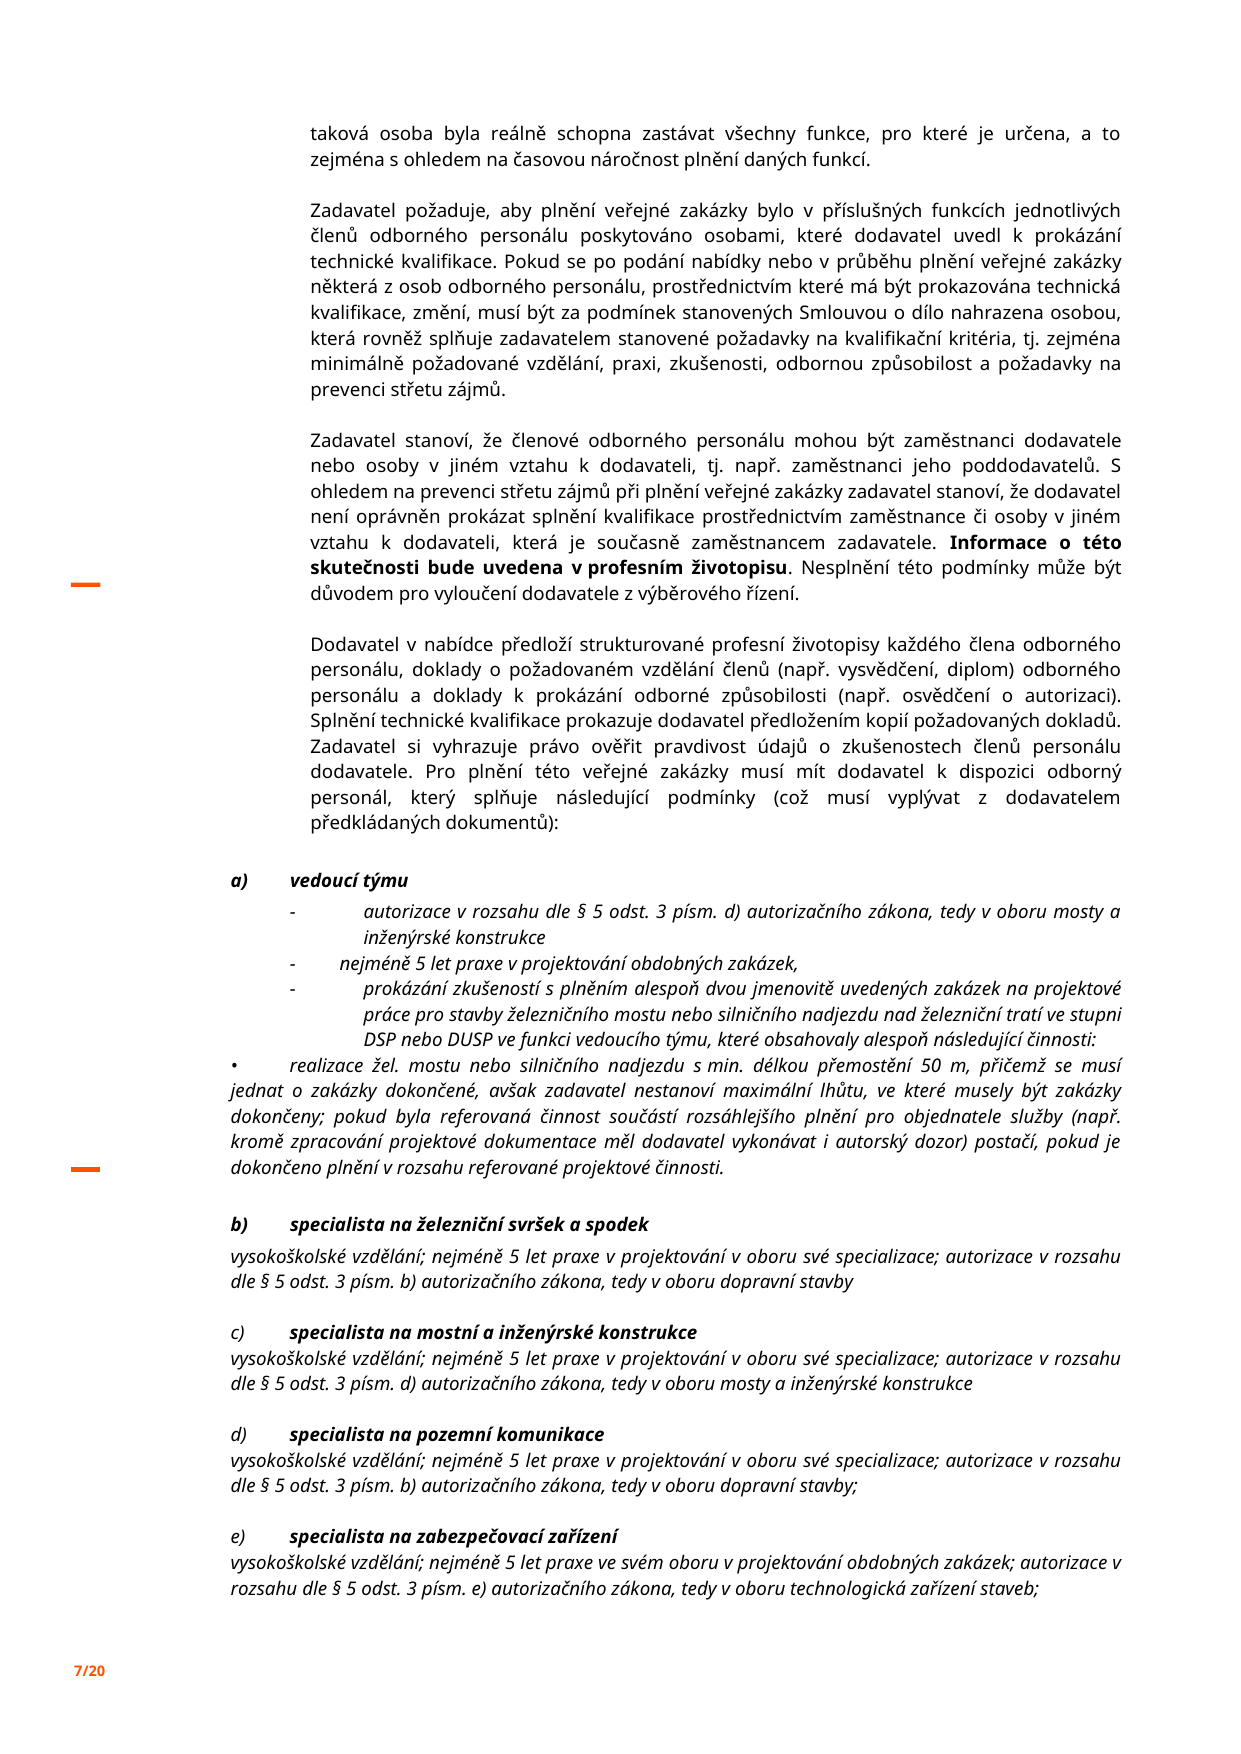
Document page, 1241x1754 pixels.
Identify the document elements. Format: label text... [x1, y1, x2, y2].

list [275, 121, 1122, 172]
text e) specialista na zabezpečovací zařízení [230, 1524, 1122, 1549]
text - prokázání zkušeností s plněním alespoň dvou jmenovitě uvedených zakázek na projektové práce pro stavby železničního mostu nebo silničního nadjezdu nad železniční tratí ve stupni DSP nebo DUSP ve funkci vedoucího týmu, které obsahovaly alespoň následující činnosti: [289, 975, 1122, 1052]
text • realizace žel. mostu nebo silničního nadjezdu s min. délkou přemostění 50 m, přičemž se musí jednat o zakázky dokončené, avšak zadavatel nestanoví maximální lhůtu, ve které musely být zakázky dokončeny; pokud byla referovaná činnost součástí rozsáhlejšího plnění pro objednatele služby (např. kromě zpracování projektové dokumentace měl dodavatel vykonávat i autorský dozor) postačí, pokud je dokončeno plnění v rozsahu referované projektové činnosti. [230, 1052, 1122, 1179]
text - autorizace v rozsahu dle § 5 odst. 3 písm. d) autorizačního zákona, tedy v oboru mosty a inženýrské konstrukce [289, 899, 1122, 950]
text d) specialista na pozemní komunikace [230, 1422, 1122, 1447]
text Zadavatel stanoví, že členové odborného personálu mohou být zaměstnanci dodavatele nebo osoby v jiném vztahu k dodavateli, tj. např. zaměstnanci jeho poddodavatelů. S ohledem na prevenci střetu zájmů při plnění veřejné zakázky zadavatel stanoví, že dodavatel není oprávněn prokázat splnění kvalifikace prostřednictvím zaměstnance či osoby v jiném vztahu k dodavateli, která je současně zaměstnancem zadavatele. Informace o této skutečnosti bude uvedena v profesním životopisu. Nesplnění této podmínky může být důvodem pro vyloučení dodavatele z výběrového řízení. [310, 427, 1122, 606]
text c) specialista na mostní a inženýrské konstrukce [230, 1319, 1122, 1345]
text vysokoškolské vzdělání; nejméně 5 let praxe v projektování v oboru své specializace; autorizace v rozsahu dle § 5 odst. 3 písm. d) autorizačního zákona, tedy v oboru mosty a inženýrské konstrukce [230, 1345, 1122, 1396]
text Zadavatel požaduje, aby plnění veřejné zakázky bylo v příslušných funkcích jednotlivých členů odborného personálu poskytováno osobami, které dodavatel uvedl k prokázání technické kvalifikace. Pokud se po podání nabídky nebo v průběhu plnění veřejné zakázky některá z osob odborného personálu, prostřednictvím které má být prokazována technická kvalifikace, změní, musí být za podmínek stanovených Smlouvou o dílo nahrazena osobou, která rovněž splňuje zadavatelem stanovené požadavky na kvalifikační kritéria, tj. zejména minimálně požadované vzdělání, praxi, zkušenosti, odbornou způsobilost a požadavky na prevenci střetu zájmů. [310, 197, 1122, 401]
list specialista na železniční svršek a spodek [230, 1211, 1122, 1237]
text vysokoškolské vzdělání; nejméně 5 let praxe v projektování v oboru své specializace; autorizace v rozsahu dle § 5 odst. 3 písm. b) autorizačního zákona, tedy v oboru dopravní stavby; [230, 1447, 1122, 1498]
text - nejméně 5 let praxe v projektování obdobných zakázek, [289, 950, 1122, 975]
text Dodavatel v nabídce předloží strukturované profesní životopisy každého člena odborného personálu, doklady o požadovaném vzdělání členů (např. vysvědčení, diplom) odborného personálu a doklady k prokázání odborné způsobilosti (např. osvědčení o autorizaci). Splnění technické kvalifikace prokazuje dodavatel předložením kopií požadovaných dokladů. Zadavatel si vyhrazuje právo ověřit pravdivost údajů o zkušenostech členů personálu dodavatele. Pro plnění této veřejné zakázky musí mít dodavatel k dispozici odborný personál, který splňuje následující podmínky (což musí vyplývat z dodavatelem předkládaných dokumentů): [310, 631, 1122, 835]
text vysokoškolské vzdělání; nejméně 5 let praxe v projektování v oboru své specializace; autorizace v rozsahu dle § 5 odst. 3 písm. b) autorizačního zákona, tedy v oboru dopravní stavby [230, 1243, 1122, 1294]
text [230, 1549, 1122, 1600]
list vedoucí týmu [230, 867, 1122, 892]
